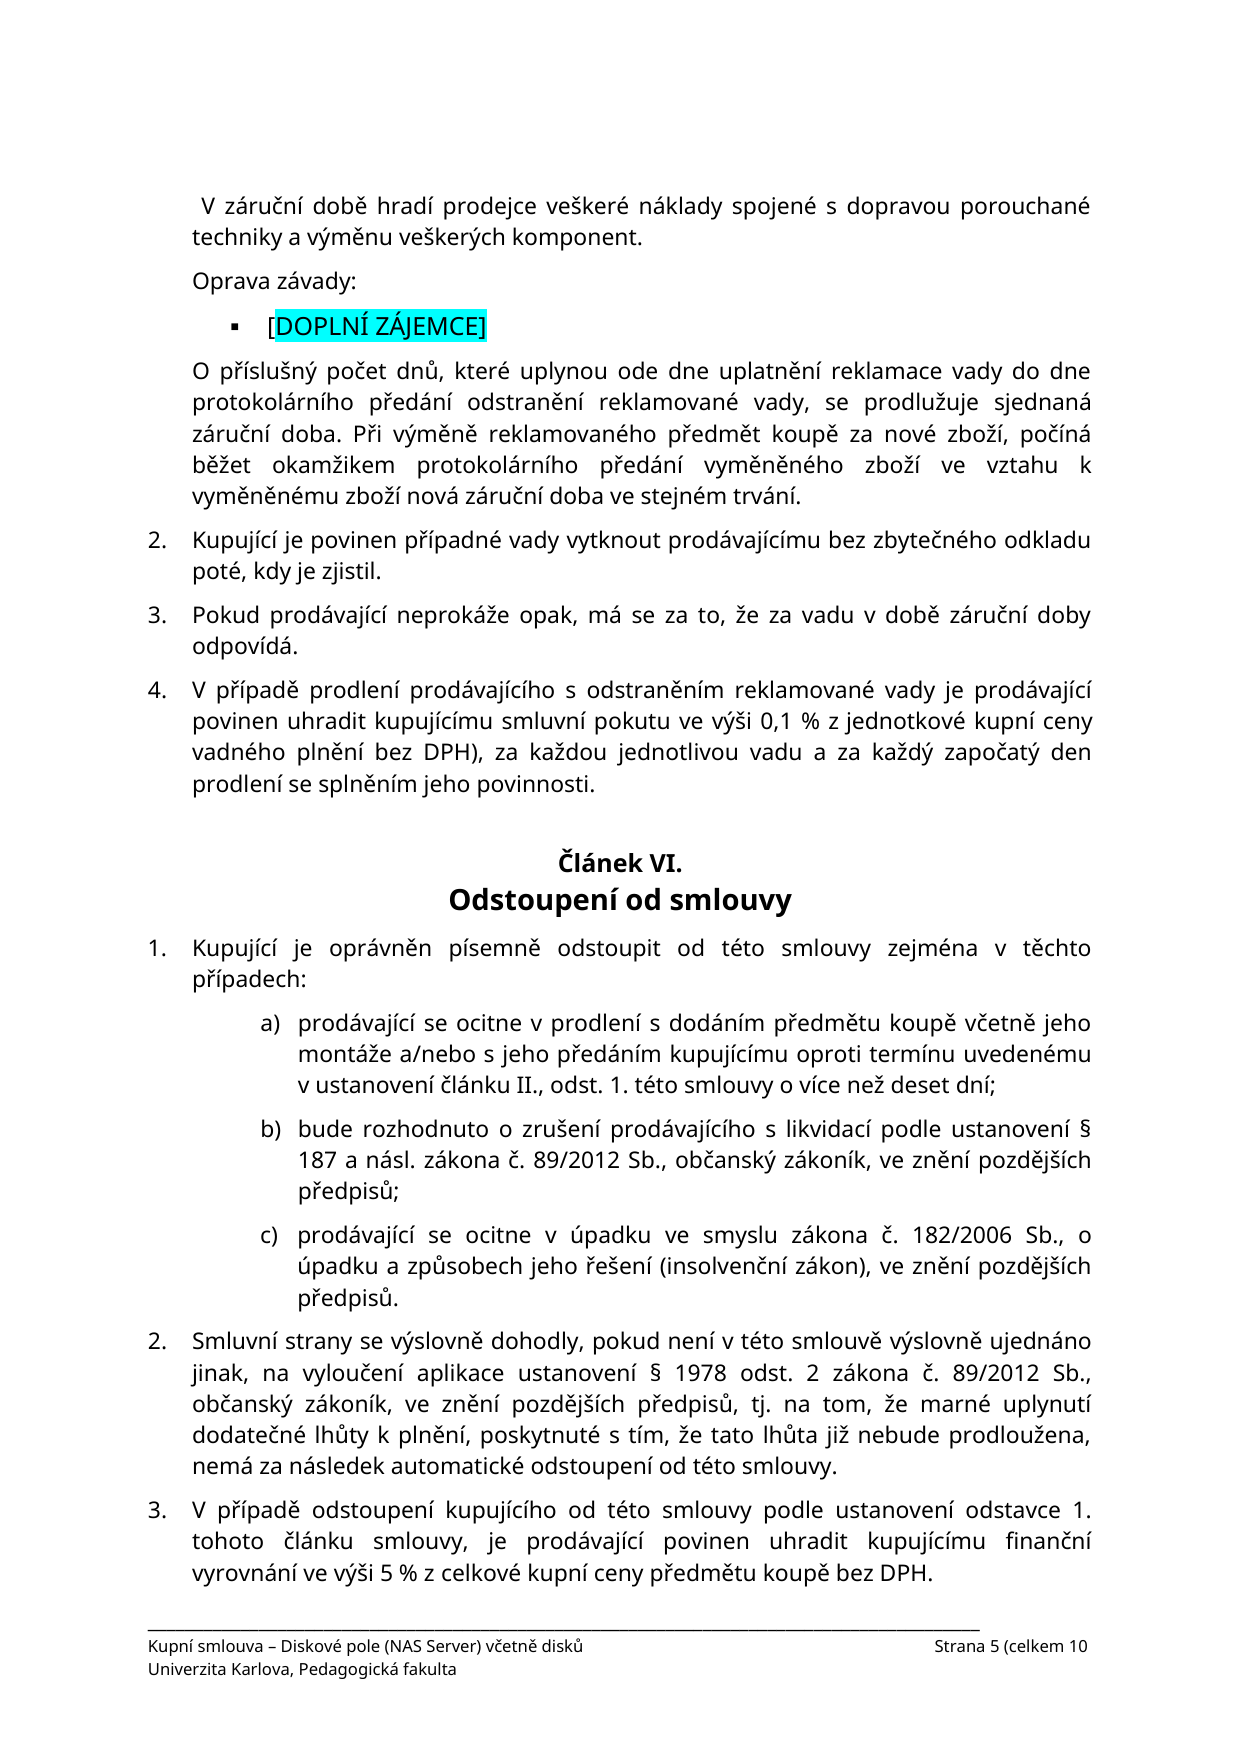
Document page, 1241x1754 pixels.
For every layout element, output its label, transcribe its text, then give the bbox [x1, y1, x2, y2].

list Kupující je oprávněn písemně odstoupit od této smlouvy zejména v těchto případech: [147, 932, 1093, 994]
list V záruční době hradí prodejce veškeré náklady spojené s dopravou porouchané techniky a výměnu veškerých komponent. [192, 190, 1093, 252]
list V případě odstoupení kupujícího od této smlouvy podle ustanovení odstavce 1. tohoto článku smlouvy, je prodávající povinen uhradit kupujícímu finanční vyrovnání ve výši 5 % z celkové kupní ceny předmětu koupě bez DPH. [148, 1494, 1093, 1588]
text Článek VI. [148, 845, 1093, 879]
list Kupující je povinen případné vady vytknout prodávajícímu bez zbytečného odkladu poté, kdy je zjistil. [148, 524, 1093, 586]
list Pokud prodávající neprokáže opak, má se za to, že za vadu v době záruční doby odpovídá. [148, 599, 1093, 661]
list bude rozhodnuto o zrušení prodávajícího s likvidací podle ustanovení § 187 a násl. zákona č. 89/2012 Sb., občanský zákoník, ve znění pozdějších předpisů; [260, 1113, 1093, 1207]
list [DOPLNÍ ZÁJEMCE] [229, 308, 1093, 342]
list V případě prodlení prodávajícího s odstraněním reklamované vady je prodávající povinen uhradit kupujícímu smluvní pokutu ve výši 0,1 % z jednotkové kupní ceny vadného plnění bez DPH), za každou jednotlivou vadu a za každý započatý den prodlení se splněním jeho povinnosti. [148, 674, 1093, 799]
list O příslušný počet dnů, které uplynou ode dne uplatnění reklamace vady do dne protokolárního předání odstranění reklamované vady, se prodlužuje sjednaná záruční doba. Při výměně reklamovaného předmět koupě za nové zboží, počíná běžet okamžikem protokolárního předání vyměněného zboží ve vztahu k vyměněnému zboží nová záruční doba ve stejném trvání. [192, 355, 1093, 511]
list prodávající se ocitne v prodlení s dodáním předmětu koupě včetně jeho montáže a/nebo s jeho předáním kupujícímu oproti termínu uvedenému v ustanovení článku II., odst. 1. této smlouvy o více než deset dní; [260, 1007, 1093, 1100]
list Smluvní strany se výslovně dohodly, pokud není v této smlouvě výslovně ujednáno jinak, na vyloučení aplikace ustanovení § 1978 odst. 2 zákona č. 89/2012 Sb., občanský zákoník, ve znění pozdějších předpisů, tj. na tom, že marné uplynutí dodatečné lhůty k plnění, poskytnuté s tím, že tato lhůta již nebude prodloužena, nemá za následek automatické odstoupení od této smlouvy. [148, 1325, 1093, 1482]
text Odstoupení od smlouvy [148, 879, 1093, 919]
list Oprava závady: [192, 265, 1093, 296]
list prodávající se ocitne v úpadku ve smyslu zákona č. 182/2006 Sb., o úpadku a způsobech jeho řešení (insolvenční zákon), ve znění pozdějších předpisů. [260, 1219, 1093, 1313]
